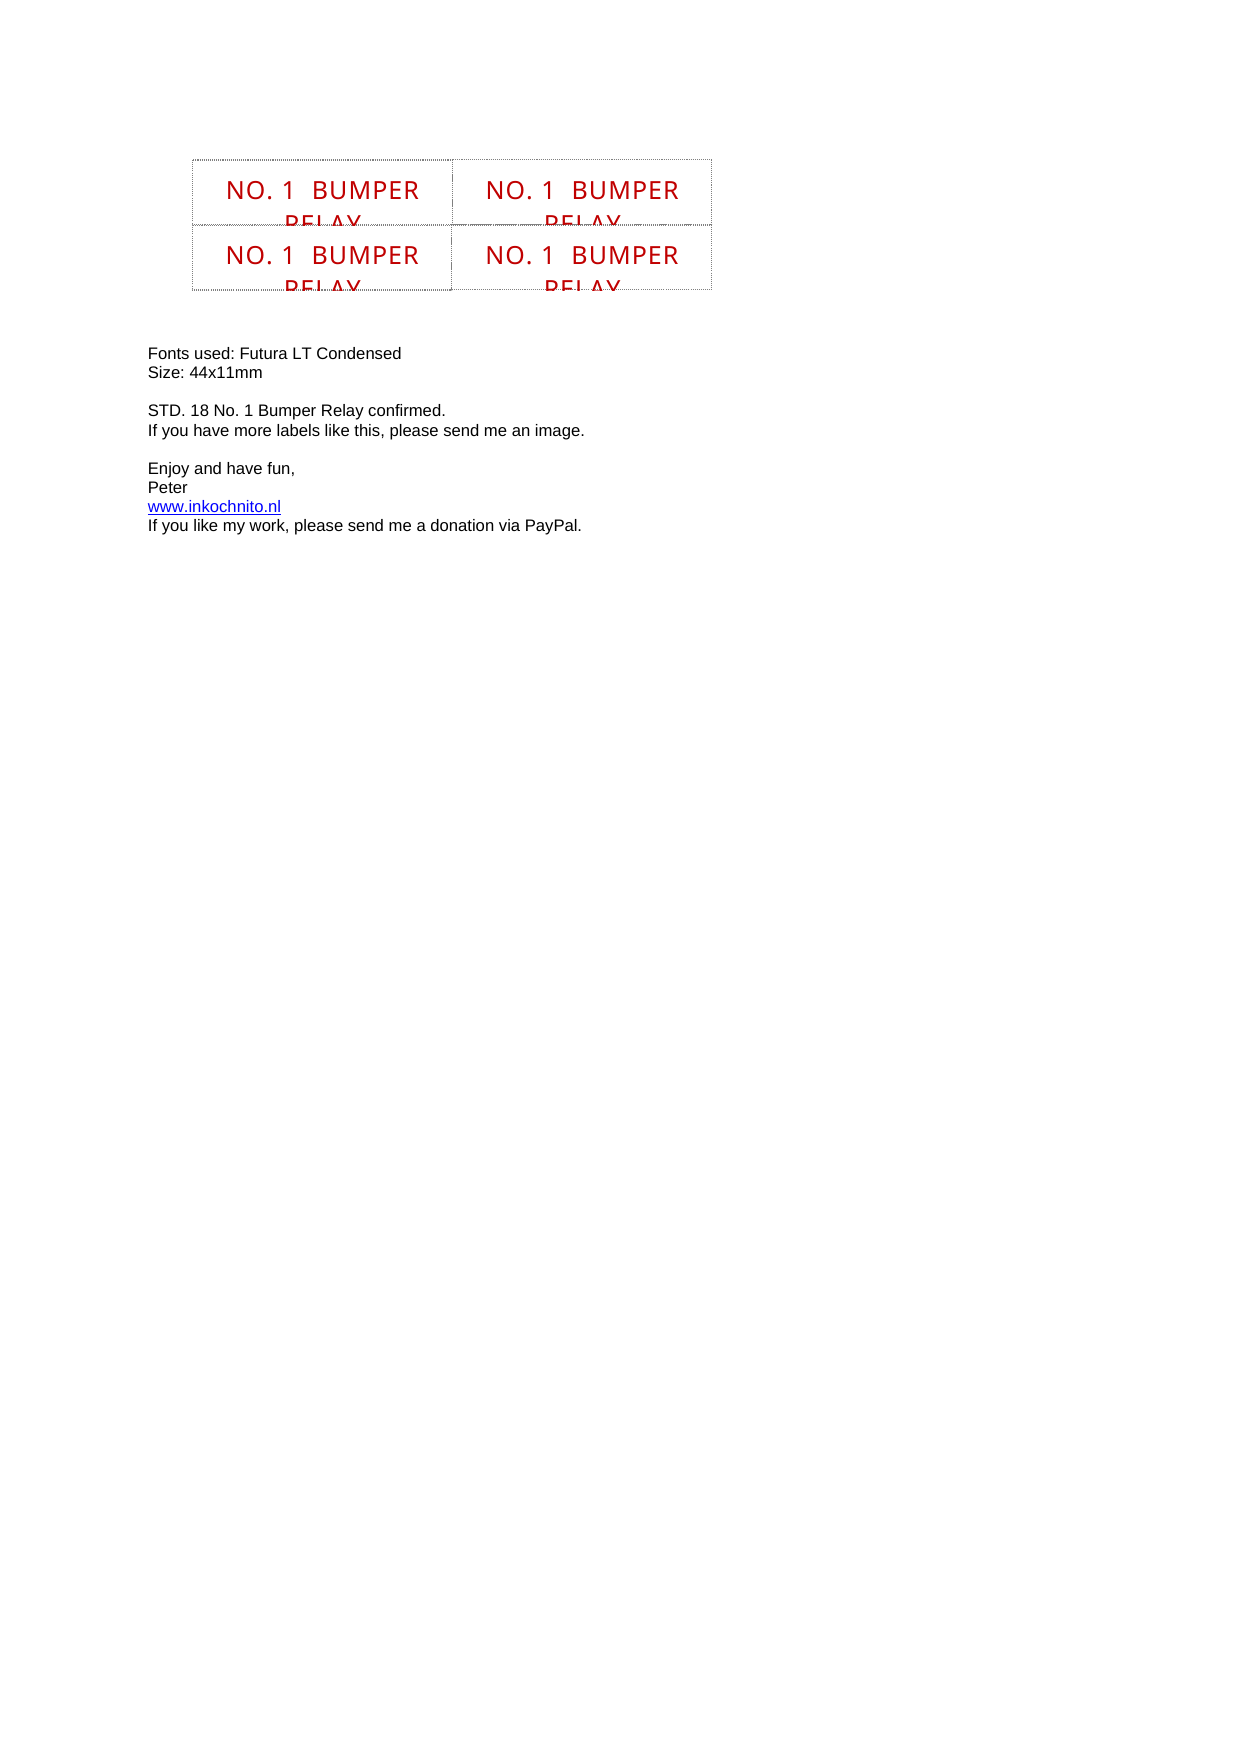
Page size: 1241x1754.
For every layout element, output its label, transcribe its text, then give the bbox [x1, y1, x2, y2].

text If you like my work, please send me a donation via PayPal. [148, 516, 1093, 535]
text STD. 18 No. 1 Bumper Relay confirmed. [148, 401, 1093, 420]
text Size: 44x11mm [148, 363, 1093, 382]
text www.inkochnito.nl [148, 497, 1093, 516]
text If you have more labels like this, please send me an image. [148, 420, 1093, 439]
text Enjoy and have fun, [148, 459, 1093, 478]
text Peter [148, 478, 1093, 497]
text Fonts used: Futura LT Condensed [148, 344, 1093, 363]
